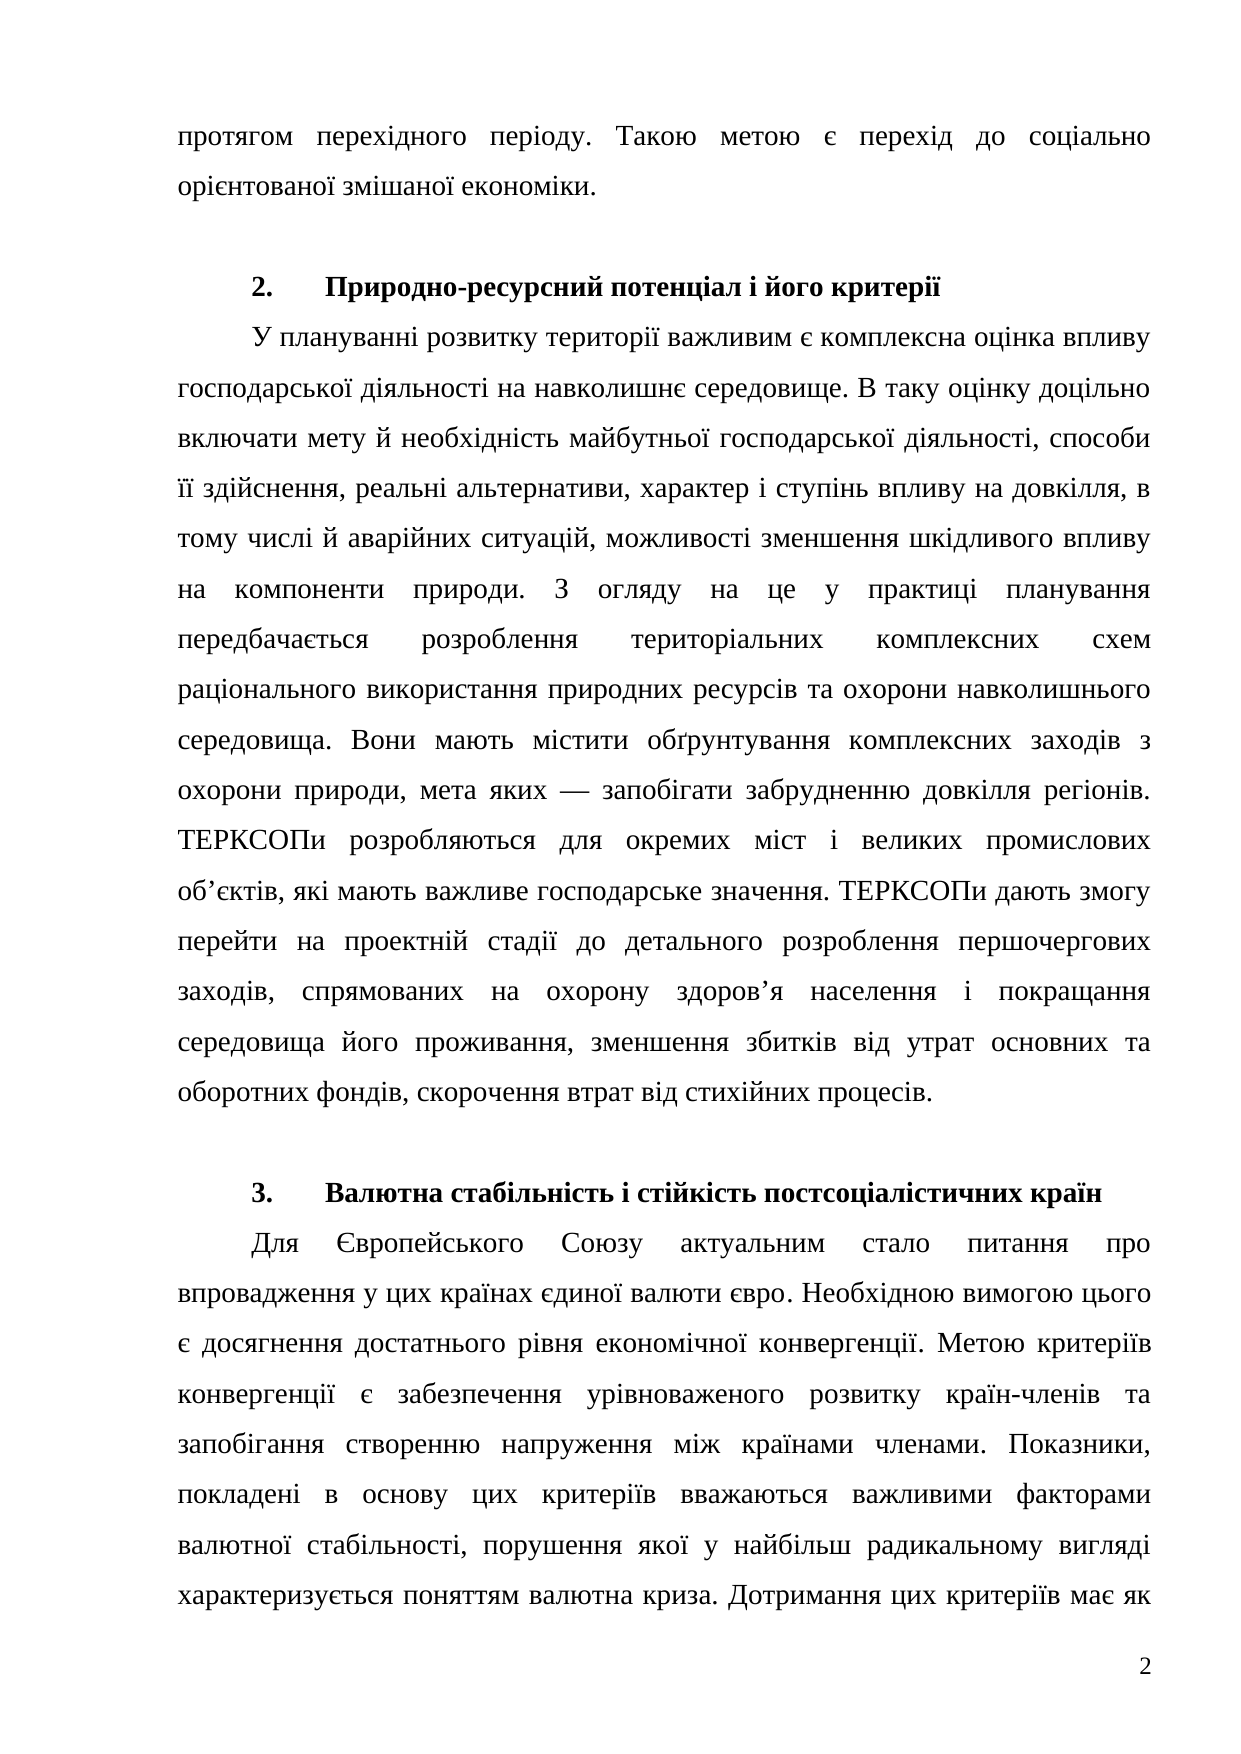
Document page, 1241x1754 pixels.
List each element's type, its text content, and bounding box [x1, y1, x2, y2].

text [177, 118, 1152, 202]
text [177, 1225, 1152, 1611]
text У плануванні розвитку території важливим є комплексна оцінка впливу господарської діяльності на навколишнє середовище. В таку оцінку доцільно включати мету й необхідність майбутньої господарської діяльності, способи її здійснення, реальні альтернативи, характер і ступінь впливу на довкілля, в тому числі й аварійних ситуацій, можливості зменшення шкідливого впливу на компоненти природи. З огляду на це у практиці планування передбачається розроблення територіальних комплексних схем раціонального використання природних ресурсів та охорони навколишнього середовища. Вони мають містити обґрунтування комплексних заходів з охорони природи, мета яких — запобігати забрудненню довкілля регіонів. ТЕРКСОПи розробляються для окремих міст і великих промислових об’єктів, які мають важливе господарське значення. ТЕРКСОПи дають змогу перейти на проектній стадії до детального розроблення першочергових заходів, спрямованих на охорону здоров’я населення і покращання середовища його проживання, зменшення збитків від утрат основних та оборотних фондів, скорочення втрат від стихійних процесів. [177, 319, 1152, 1108]
list Природно-ресурсний потенціал і його критерії [177, 269, 1152, 303]
list Валютна стабільність і стійкість постсоціалістичних країн [177, 1175, 1152, 1208]
